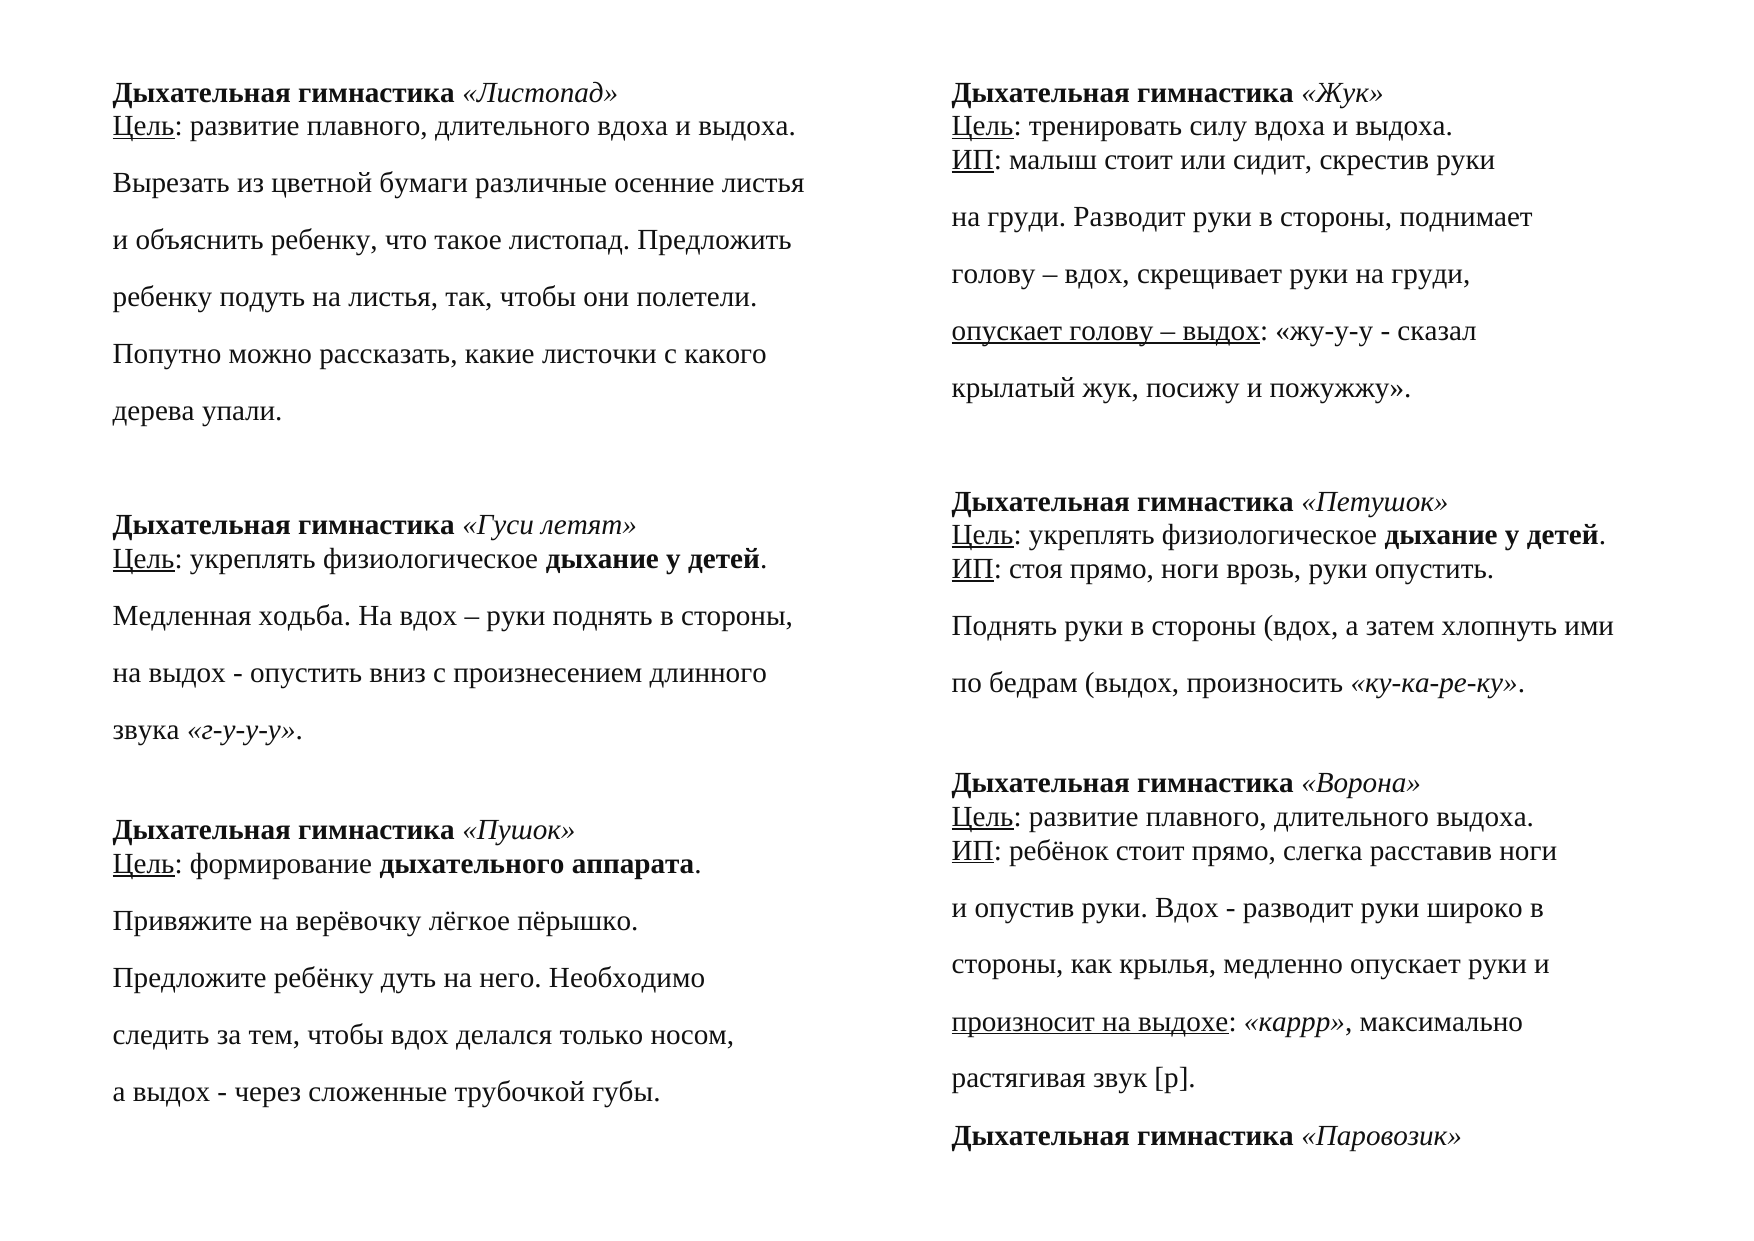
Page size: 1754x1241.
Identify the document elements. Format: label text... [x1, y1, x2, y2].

text Попутно можно рассказать, какие листочки с какого [75, 336, 840, 370]
text а выдох - через сложенные трубочкой губы. [75, 1074, 840, 1107]
text Дыхательная гимнастика «Жук» [914, 75, 1679, 108]
text Дыхательная гимнастика «Гуси летят» [75, 507, 840, 541]
text Поднять руки в стороны (вдох, а затем хлопнуть ими [914, 608, 1679, 642]
text опускает голову – выдох: «жу-у-у - сказал [914, 313, 1679, 347]
text и опустив руки. Вдох - разводит руки широко в [914, 890, 1679, 923]
text крылатый жук, посижу и пожужжу». [914, 370, 1679, 403]
text Цель: развитие плавного, длительного вдоха и выдоха. [75, 108, 840, 142]
text Цель: формирование дыхательного аппарата. [75, 846, 840, 879]
text ИП: ребёнок стоит прямо, слегка расставив ноги [914, 833, 1679, 866]
text Привяжите на верёвочку лёгкое пёрышко. [75, 903, 840, 937]
text голову – вдох, скрещивает руки на груди, [914, 256, 1679, 289]
text Предложите ребёнку дуть на него. Необходимо [75, 960, 840, 993]
text ИП: стоя прямо, ноги врозь, руки опустить. [914, 551, 1679, 584]
text растягивая звук [р]. [914, 1061, 1679, 1094]
text Вырезать из цветной бумаги различные осенние листья [75, 166, 840, 199]
text произносит на выдохе: «каррр», максимально [914, 1004, 1679, 1037]
text Дыхательная гимнастика «Паровозик» [914, 1118, 1679, 1151]
text по бедрам (выдох, произносить «ку-ка-ре-ку». [914, 665, 1679, 698]
text на груди. Разводит руки в стороны, поднимает [914, 199, 1679, 233]
text Дыхательная гимнастика «Листопад» [75, 75, 840, 108]
text Цель: тренировать силу вдоха и выдоха. [914, 108, 1679, 142]
text и объяснить ребенку, что такое листопад. Предложить [75, 222, 840, 256]
text ИП: малыш стоит или сидит, скрестив руки [914, 142, 1679, 176]
text Цель: укреплять физиологическое дыхание у детей. [75, 541, 840, 574]
text звука «г-у-у-у». [75, 712, 840, 745]
text Медленная ходьба. На вдох – руки поднять в стороны, [75, 598, 840, 631]
text Дыхательная гимнастика «Ворона» [914, 766, 1679, 799]
text стороны, как крылья, медленно опускает руки и [914, 947, 1679, 980]
text дерева упали. [75, 393, 840, 427]
text Дыхательная гимнастика «Петушок» [914, 484, 1679, 517]
text на выдох - опустить вниз с произнесением длинного [75, 655, 840, 688]
text Цель: развитие плавного, длительного выдоха. [914, 799, 1679, 833]
text Цель: укреплять физиологическое дыхание у детей. [914, 517, 1679, 551]
text Дыхательная гимнастика «Пушок» [75, 812, 840, 846]
text следить за тем, чтобы вдох делался только носом, [75, 1017, 840, 1051]
text ребенку подуть на листья, так, чтобы они полетели. [75, 279, 840, 313]
